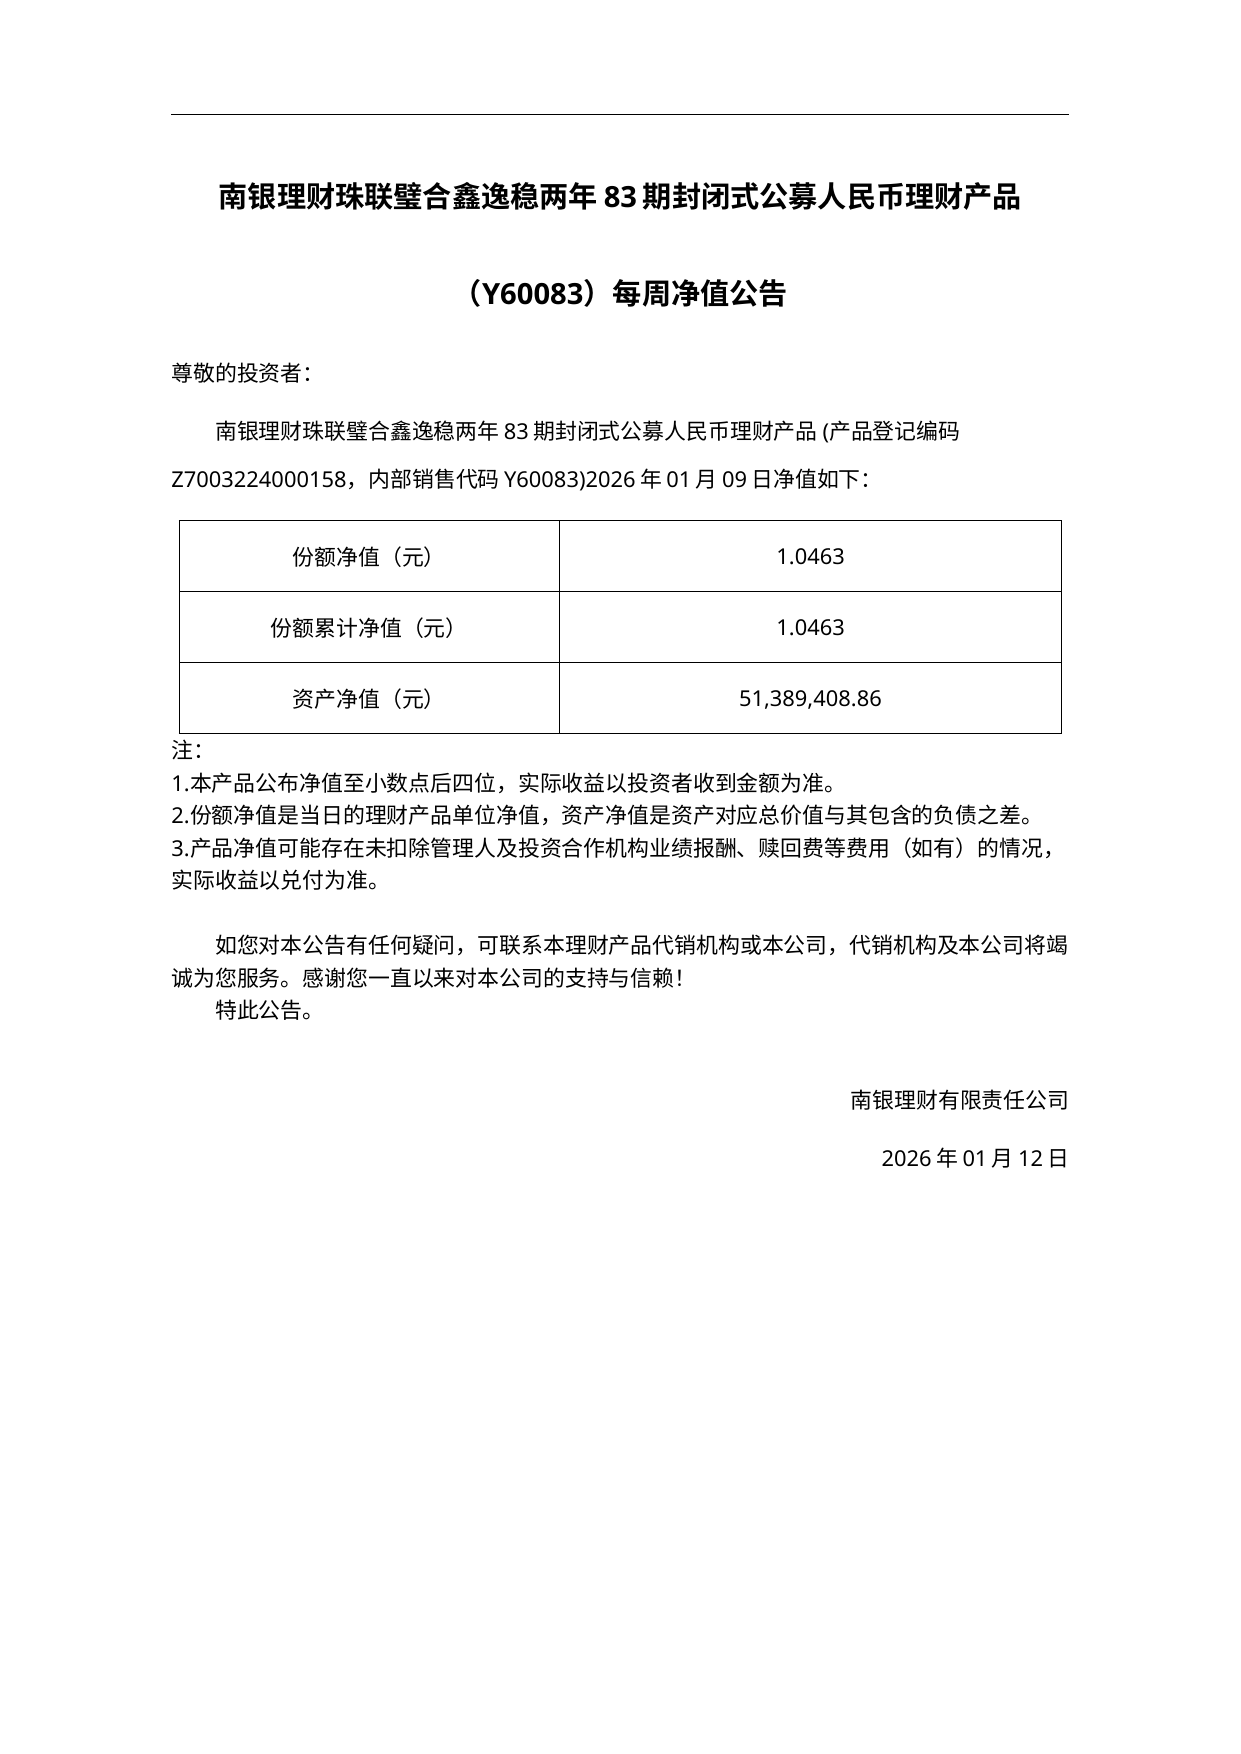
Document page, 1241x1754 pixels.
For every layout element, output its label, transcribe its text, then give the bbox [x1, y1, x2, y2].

table_cell 份额累计净值（元） [180, 592, 559, 662]
text 特此公告。 [171, 993, 1069, 1025]
text 南银理财珠联璧合鑫逸稳两年83期封闭式公募人民币理财产品 (产品登记编码Z7003224000158，内部销售代码Y60083)2026年01月09日净值如下： [171, 413, 1069, 494]
text 1.本产品公布净值至小数点后四位，实际收益以投资者收到金额为准。 [171, 765, 1069, 798]
text 2.份额净值是当日的理财产品单位净值，资产净值是资产对应总价值与其包含的负债之差。 [171, 798, 1069, 830]
table_header 1.0463 [560, 521, 1061, 591]
text 3.产品净值可能存在未扣除管理人及投资合作机构业绩报酬、赎回费等费用（如有）的情况，实际收益以兑付为准。 [171, 830, 1069, 895]
text 南银理财珠联璧合鑫逸稳两年83期封闭式公募人民币理财产品（Y60083）每周净值公告 [171, 162, 1069, 324]
text 如您对本公告有任何疑问，可联系本理财产品代销机构或本公司，代销机构及本公司将竭诚为您服务。感谢您一直以来对本公司的支持与信赖！ [171, 928, 1069, 993]
table_cell 51,389,408.86 [560, 663, 1061, 733]
text 2026年01月12日 [171, 1140, 1069, 1173]
text 南银理财有限责任公司 [171, 1082, 1069, 1115]
text 注： [171, 733, 1069, 765]
table_header 份额净值（元） [180, 521, 559, 591]
table_cell 资产净值（元） [180, 663, 559, 733]
text 尊敬的投资者： [171, 355, 1069, 388]
table_cell 1.0463 [560, 592, 1061, 662]
